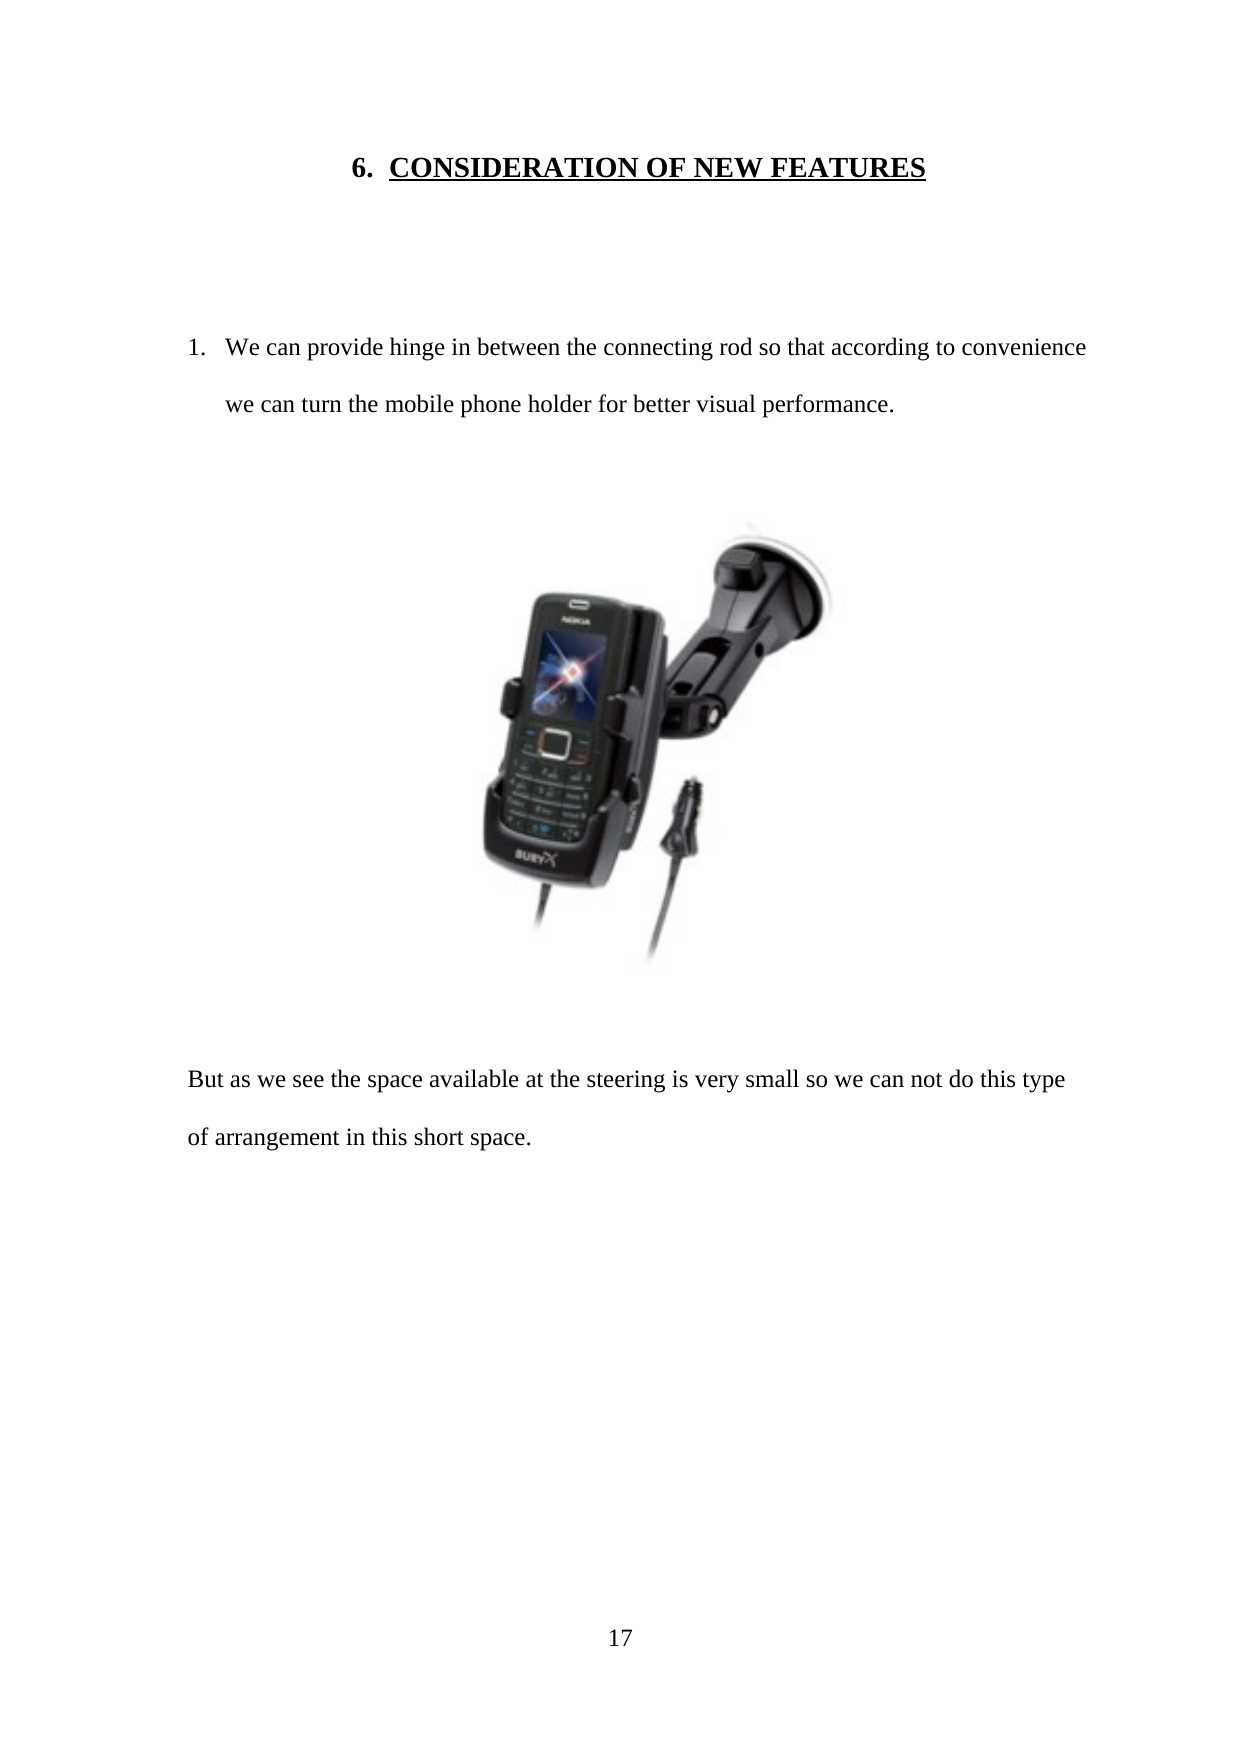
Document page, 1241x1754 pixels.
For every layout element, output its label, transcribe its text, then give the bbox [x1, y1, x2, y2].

list We can provide hinge in between the connecting rod so that according to convenience we can turn the mobile phone holder for better visual performance. [187, 332, 1090, 418]
picture [430, 504, 848, 978]
text But as we see the space available at the steering is very small so we can not do this type of arrangement in this short space. [187, 1064, 1090, 1151]
list CONSIDERATION OF NEW FEATURES [187, 150, 1090, 183]
